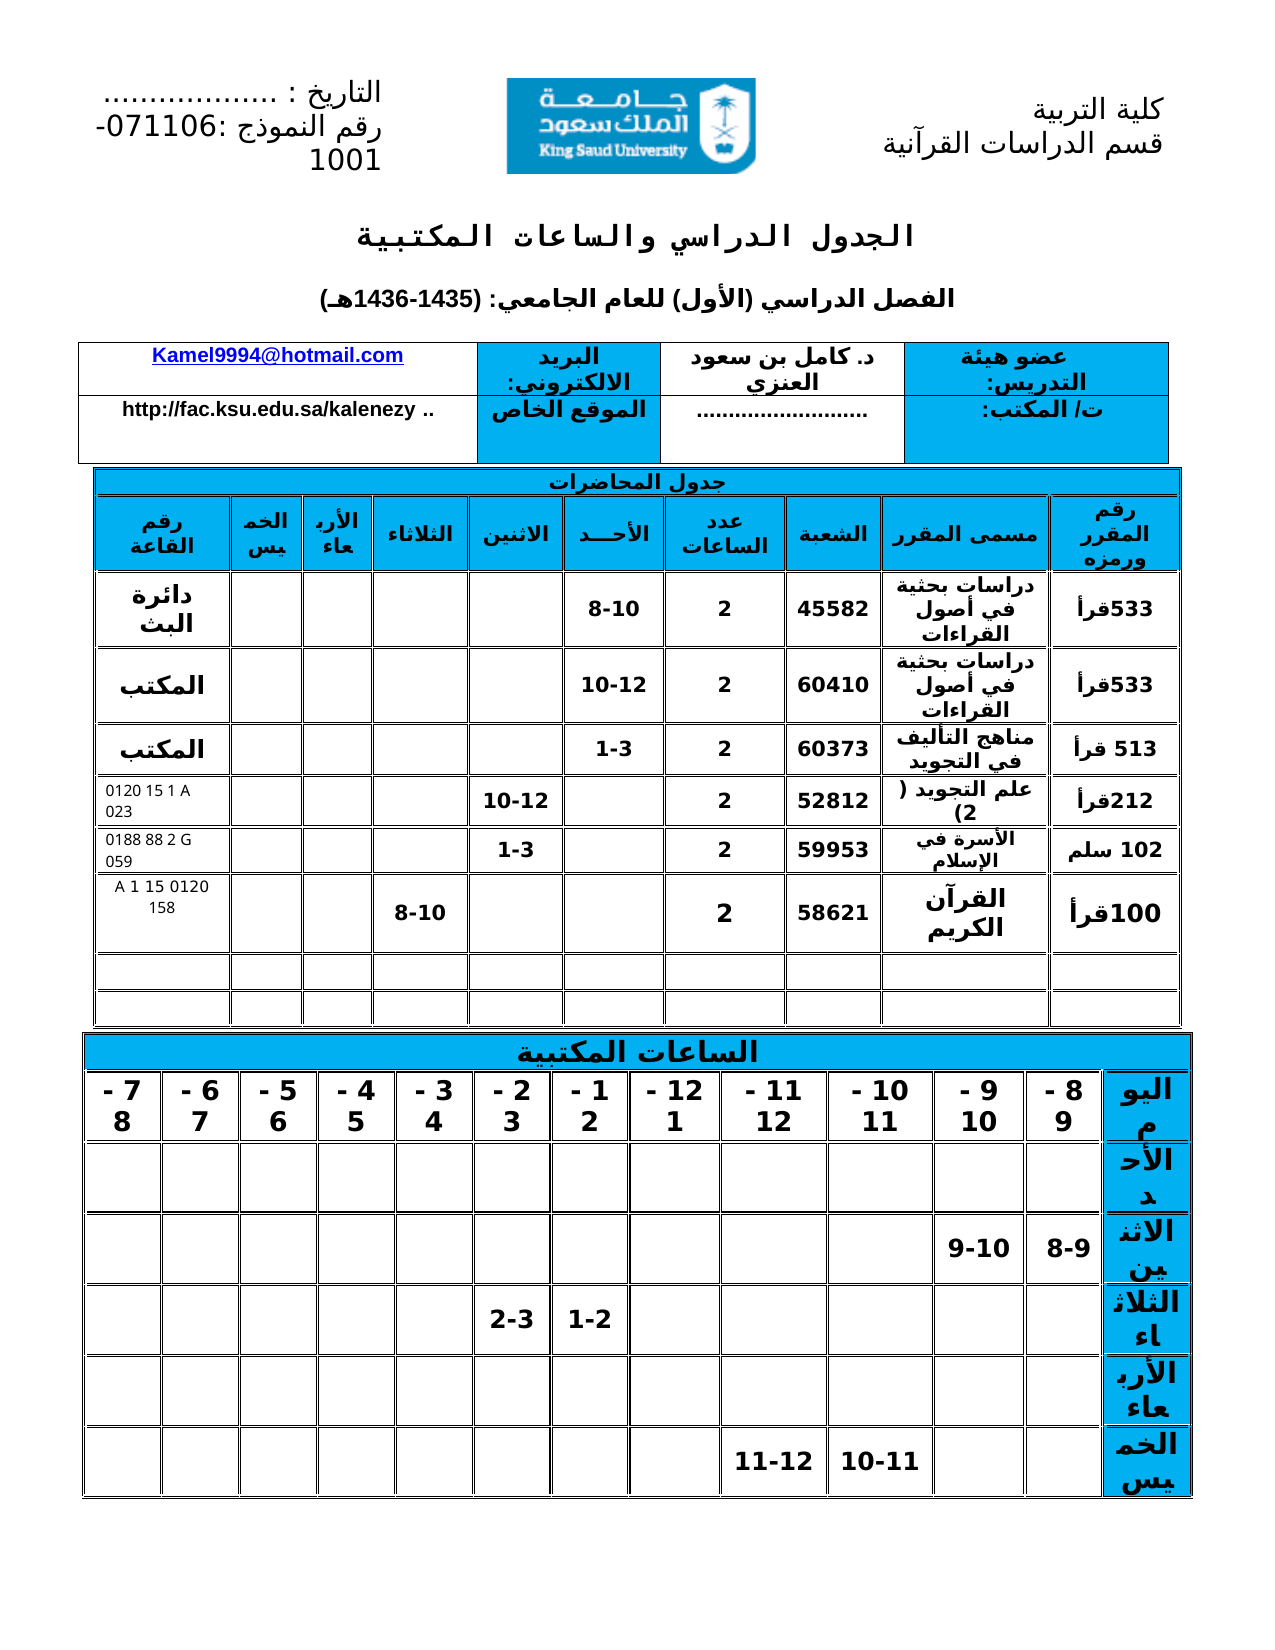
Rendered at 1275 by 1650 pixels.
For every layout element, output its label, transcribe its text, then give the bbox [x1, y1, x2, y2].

table_cell 9 - 10 [935, 1073, 1023, 1140]
table_cell اليوم [1103, 1069, 1192, 1140]
table_cell رقم المقرر ورمزه [1050, 494, 1181, 570]
table_cell [96, 952, 229, 989]
table_cell 0120 15 1 A 023 [96, 774, 229, 825]
table_cell 10-11 [827, 1428, 933, 1496]
table_cell [722, 1144, 826, 1211]
table_cell 1-3 [470, 829, 562, 872]
table_cell [475, 1357, 549, 1424]
table_cell [631, 1215, 719, 1282]
table_cell [230, 992, 302, 1026]
table_cell 8 - 9 [1025, 1069, 1103, 1140]
table_cell 7 - 8 [84, 1069, 161, 1140]
table_header Kamel9994@hotmail.com [79, 343, 477, 395]
table_cell [232, 955, 301, 989]
table_cell [163, 1215, 238, 1282]
table_cell 11-12 [721, 1428, 827, 1496]
table_cell 2 [666, 829, 784, 872]
table_cell 10 - 11 [829, 1073, 932, 1140]
table_cell [232, 829, 301, 872]
table_cell الموقع الخاص [478, 396, 660, 463]
table_cell 60373 [787, 725, 880, 774]
table_cell 1 - 2 [553, 1073, 627, 1140]
table_cell 0188 88 2 G 059 [94, 825, 230, 872]
table_cell [232, 725, 301, 774]
table_cell [319, 1357, 394, 1424]
table_cell 8-10 [565, 573, 663, 646]
table_cell [475, 1215, 549, 1282]
table_cell مناهج التأليف في التجويد [883, 722, 1050, 774]
table_cell [565, 777, 663, 825]
table_cell مسمى المقرر [881, 494, 1050, 570]
table_cell [829, 1144, 932, 1211]
table_cell [629, 1425, 721, 1496]
table_cell .. http://fac.ksu.edu.sa/kalenezy [79, 396, 477, 463]
table_cell علم التجويد (2) [883, 774, 1048, 825]
table_cell [241, 1286, 316, 1353]
table_cell [374, 573, 467, 646]
table_cell [475, 1144, 549, 1211]
table_cell 52812 [787, 777, 880, 825]
table_cell الخميس [232, 497, 301, 570]
table_cell الأربعاء [304, 497, 371, 570]
table_cell رقم القاعة [94, 494, 230, 570]
text الفصل الدراسي (الأول) للعام الجامعي: (1435-1436هـ) [89, 284, 1186, 313]
table_cell [319, 1144, 394, 1211]
table_cell [304, 777, 371, 825]
table_cell [470, 649, 562, 722]
table_cell دراسات بحثية في أصول القراءات [881, 570, 1050, 646]
table_cell 8-9 [1027, 1211, 1101, 1282]
table_cell [935, 1357, 1023, 1424]
table_cell [829, 1215, 932, 1282]
table_cell 8-10 [374, 875, 467, 952]
table_cell المكتب [94, 722, 230, 774]
table_cell [666, 955, 784, 989]
table_cell [933, 1425, 1025, 1496]
table_cell 4 - 5 [319, 1073, 394, 1140]
table_cell [163, 1357, 238, 1424]
table_cell [564, 992, 664, 1026]
table_cell [85, 1283, 160, 1353]
table_cell [565, 829, 663, 872]
table_header البريد الالكتروني: [478, 343, 660, 395]
table_cell 9-10 [935, 1215, 1023, 1282]
table_cell [551, 1425, 629, 1496]
table_cell الأربعاء [1104, 1354, 1190, 1424]
table_cell دائرة البث [94, 570, 230, 646]
table_cell 58621 [787, 875, 880, 952]
table_cell الثلاثاء [374, 497, 467, 570]
table_cell [232, 777, 301, 825]
table_cell [94, 989, 230, 1026]
table_cell [1027, 1354, 1101, 1424]
table_cell دراسات بحثية في أصول القراءات [881, 646, 1050, 722]
table_cell [397, 1215, 472, 1282]
table_cell ........................... [661, 396, 904, 463]
table_cell [395, 1428, 473, 1496]
table_cell 2 [666, 573, 784, 646]
table_cell [1025, 1425, 1101, 1496]
table_cell [374, 777, 467, 825]
table_cell 2 [666, 875, 784, 952]
table_cell [722, 1286, 826, 1353]
table_cell [883, 952, 1048, 989]
table_cell [304, 573, 371, 646]
table_cell 2-3 [475, 1286, 549, 1353]
table_cell القرآن الكريم [881, 872, 1050, 952]
table_cell [470, 955, 562, 989]
table_cell [397, 1144, 472, 1211]
table_cell الأحـــد [565, 497, 663, 570]
table_cell [1050, 989, 1181, 1026]
table_cell [664, 992, 785, 1026]
table_cell [468, 989, 564, 1026]
table_cell [163, 1286, 238, 1353]
table_cell [84, 1140, 161, 1211]
table_header الساعات المكتبية [85, 1035, 1190, 1069]
table_cell [470, 875, 562, 952]
table_cell [553, 1215, 627, 1282]
table_cell المكتب [94, 646, 230, 722]
table_cell 10-12 [470, 777, 562, 825]
table_cell [163, 1144, 238, 1211]
table_cell [1025, 1140, 1103, 1211]
table_cell الشعبة [787, 497, 880, 570]
table_cell الاثنين [1104, 1211, 1190, 1282]
table_cell [881, 989, 1050, 1026]
table_cell [319, 1286, 394, 1353]
table_cell [241, 1357, 316, 1424]
table_cell 100قرأ [1050, 872, 1181, 952]
table_cell [303, 992, 372, 1026]
table_cell ت/ المكتب: [905, 396, 1168, 463]
table_cell [470, 725, 562, 774]
table_cell [473, 1428, 551, 1496]
table_header جدول المحاضرات [96, 470, 1179, 494]
table_cell 3 - 4 [397, 1073, 472, 1140]
table_cell [319, 1215, 394, 1282]
table_cell [553, 1144, 627, 1211]
table_cell [470, 573, 562, 646]
table_cell 533قرأ [1050, 646, 1181, 722]
table_cell [935, 1144, 1023, 1211]
table_cell الأسرة في الإسلام [881, 825, 1050, 872]
table_cell [565, 955, 663, 989]
table_cell 10-12 [565, 649, 663, 722]
table_cell [631, 1144, 719, 1211]
table_cell 60410 [787, 649, 880, 722]
table_cell [935, 1286, 1023, 1353]
table_cell [785, 992, 881, 1026]
table_cell [631, 1357, 719, 1424]
table_cell [829, 1286, 932, 1353]
table_cell 1-3 [565, 725, 663, 774]
table_cell [553, 1357, 627, 1424]
table_cell [373, 992, 468, 1026]
table_cell [722, 1357, 826, 1424]
table_cell 6 - 7 [163, 1073, 238, 1140]
table_cell [304, 829, 371, 872]
table_cell [304, 649, 371, 722]
table_cell الأحد [1103, 1140, 1192, 1211]
table_cell [1027, 1283, 1101, 1353]
table_header عضو هيئة التدريس: [905, 343, 1168, 395]
table_cell الخميس [1104, 1425, 1192, 1496]
table_cell الاثنين [470, 497, 562, 570]
table_cell 1-2 [553, 1286, 627, 1353]
table_cell 59953 [787, 829, 880, 872]
table_cell [304, 875, 371, 952]
table_cell [304, 955, 371, 989]
table_cell 2 - 3 [475, 1073, 549, 1140]
table_cell [232, 875, 301, 952]
table_cell [631, 1286, 719, 1353]
table_cell [397, 1357, 472, 1424]
table_cell 45582 [787, 573, 880, 646]
table_cell 0120 15 1 A 158 [94, 872, 230, 952]
table_cell [84, 1425, 161, 1496]
table_cell 533قرأ [1050, 570, 1181, 646]
table_cell الثلاثاء [1104, 1283, 1190, 1353]
table_cell [304, 725, 371, 774]
table_cell [241, 1144, 316, 1211]
table_cell [85, 1354, 160, 1424]
table_cell [239, 1428, 317, 1496]
table_cell [565, 875, 663, 952]
table_cell [85, 1211, 160, 1282]
table_cell 2 [666, 777, 784, 825]
table_cell [1051, 952, 1179, 989]
table_cell 513 قرأ [1050, 722, 1181, 774]
table_cell [241, 1215, 316, 1282]
table_cell عدد الساعات [666, 497, 784, 570]
table_header د. كامل بن سعود العنزي [661, 343, 904, 395]
table_cell 2 [666, 649, 784, 722]
table_cell [161, 1428, 239, 1496]
table_cell [829, 1357, 932, 1424]
table_cell [232, 649, 301, 722]
table_cell [317, 1428, 395, 1496]
table_cell [787, 955, 880, 989]
table_cell 11 - 12 [722, 1073, 826, 1140]
table_cell [722, 1215, 826, 1282]
table_cell [374, 829, 467, 872]
table_cell 212قرأ [1051, 774, 1179, 825]
table_cell 12 - 1 [631, 1073, 719, 1140]
table_cell [232, 573, 301, 646]
table_cell [397, 1286, 472, 1353]
table_cell [374, 955, 467, 989]
table_cell 102 سلم [1050, 825, 1181, 872]
table_cell [374, 649, 467, 722]
table_cell 5 - 6 [241, 1073, 316, 1140]
table_cell 2 [666, 725, 784, 774]
table_cell [374, 725, 467, 774]
